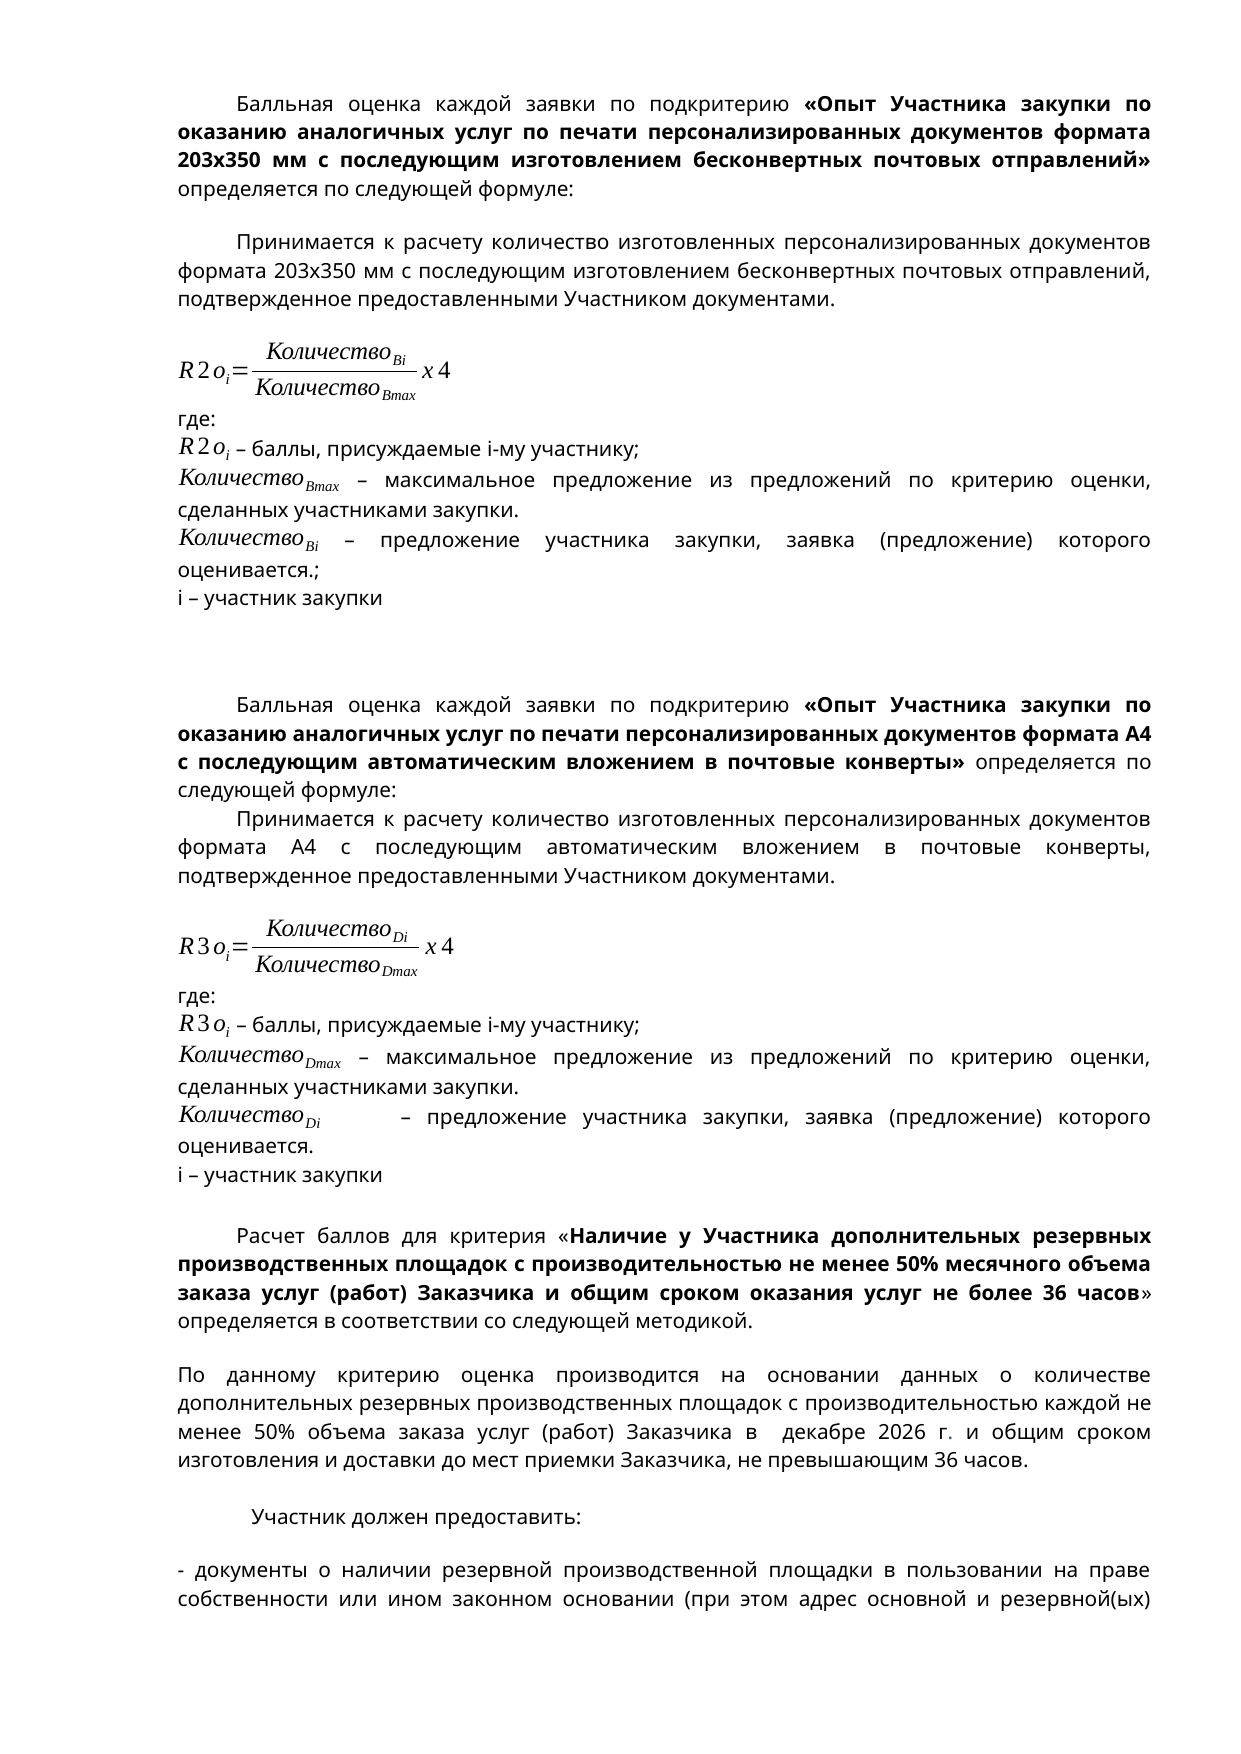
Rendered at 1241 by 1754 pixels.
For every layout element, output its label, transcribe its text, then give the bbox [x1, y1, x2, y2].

text – предложение участника закупки, заявка (предложение) которого оценивается.; [177, 524, 1152, 583]
text – баллы, присуждаемые i-му участнику; [177, 1009, 1152, 1041]
text где: [177, 981, 1152, 1009]
text Балльная оценка каждой заявки по подкритерию «Опыт Участника закупки по оказанию аналогичных услуг по печати персонализированных документов формата А4 с последующим автоматическим вложением в почтовые конверты» определяется по следующей формуле: [177, 690, 1152, 804]
text По данному критерию оценка производится на основании данных о количестве дополнительных резервных производственных площадок с производительностью каждой не менее 50% объема заказа услуг (работ) Заказчика в декабре 2026 г. и общим сроком изготовления и доставки до мест приемки Заказчика, не превышающим 36 часов. [177, 1360, 1152, 1474]
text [177, 1556, 1152, 1612]
text где: [177, 404, 1152, 432]
text Балльная оценка каждой заявки по подкритерию «Опыт Участника закупки по оказанию аналогичных услуг по печати персонализированных документов формата 203х350 мм с последующим изготовлением бесконвертных почтовых отправлений» определяется по следующей формуле: [177, 89, 1152, 202]
text Расчет баллов для критерия «Наличие у Участника дополнительных резервных производственных площадок с производительностью не менее 50% месячного объема заказа услуг (работ) Заказчика и общим сроком оказания услуг не более 36 часов» определяется в соответствии со следующей методикой. [177, 1221, 1152, 1335]
text – баллы, присуждаемые i-му участнику; [177, 432, 1152, 464]
text – предложение участника закупки, заявка (предложение) которого оценивается. [177, 1100, 1152, 1160]
text – максимальное предложение из предложений по критерию оценки, сделанных участниками закупки. [177, 464, 1152, 524]
text – максимальное предложение из предложений по критерию оценки, сделанных участниками закупки. [177, 1041, 1152, 1100]
text Участник должен предоставить: [177, 1502, 1152, 1531]
text Принимается к расчету количество изготовленных персонализированных документов формата А4 с последующим автоматическим вложением в почтовые конверты, подтвержденное предоставленными Участником документами. [177, 804, 1152, 889]
text i – участник закупки [177, 1160, 1152, 1188]
text Принимается к расчету количество изготовленных персонализированных документов формата 203х350 мм с последующим изготовлением бесконвертных почтовых отправлений, подтвержденное предоставленными Участником документами. [177, 227, 1152, 313]
text i – участник закупки [177, 583, 1152, 612]
